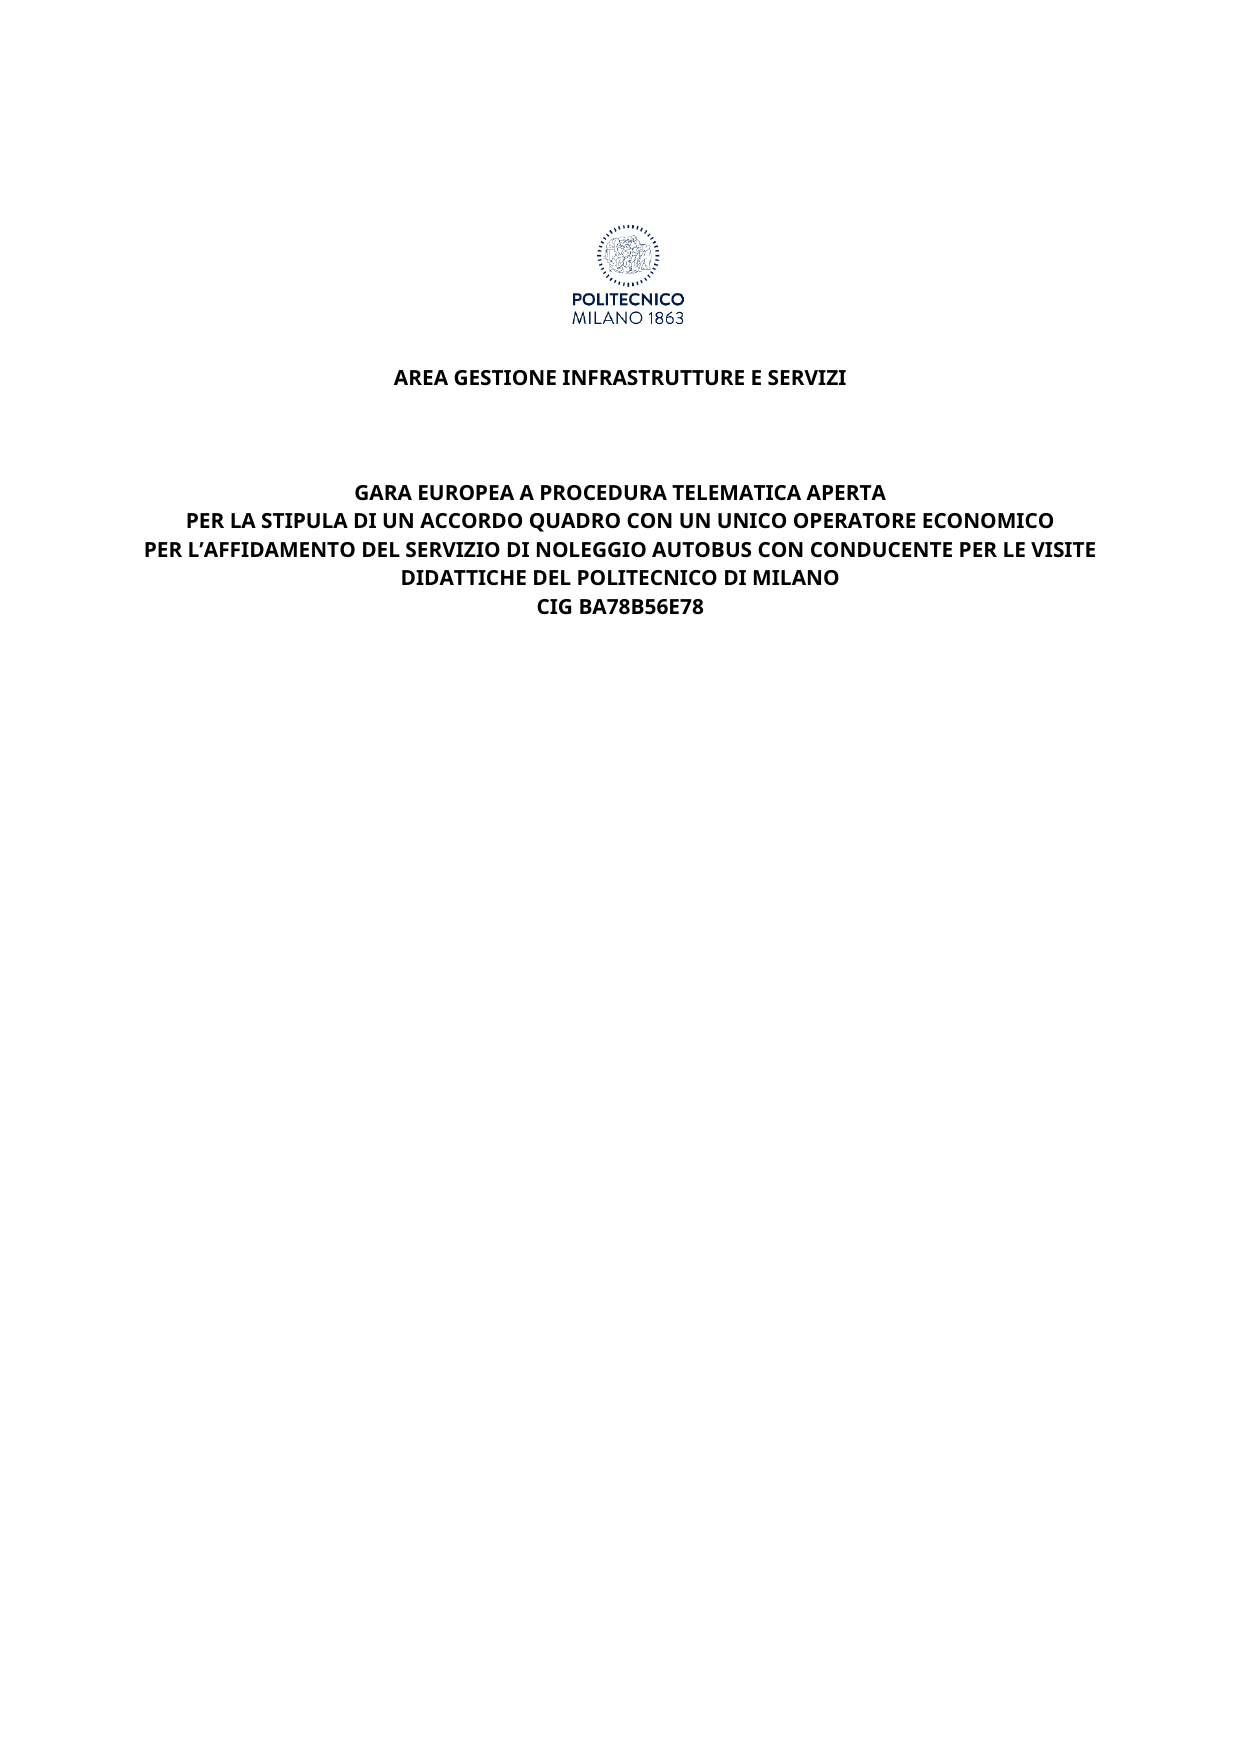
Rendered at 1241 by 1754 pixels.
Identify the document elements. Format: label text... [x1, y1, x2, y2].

text AREA GESTIONE INFRASTRUTTURE E SERVIZI [118, 363, 1122, 391]
text CIG BA78B56E78 [118, 592, 1122, 620]
picture [564, 219, 691, 329]
text PER L’AFFIDAMENTO DEL SERVIZIO DI NOLEGGIO AUTOBUS CON CONDUCENTE PER LE VISITE DIDATTICHE DEL POLITECNICO DI MILANO [118, 535, 1122, 592]
text GARA EUROPEA A PROCEDURA TELEMATICA APERTA [118, 478, 1122, 506]
text PER LA STIPULA DI UN ACCORDO QUADRO CON UN UNICO OPERATORE ECONOMICO [118, 506, 1122, 535]
